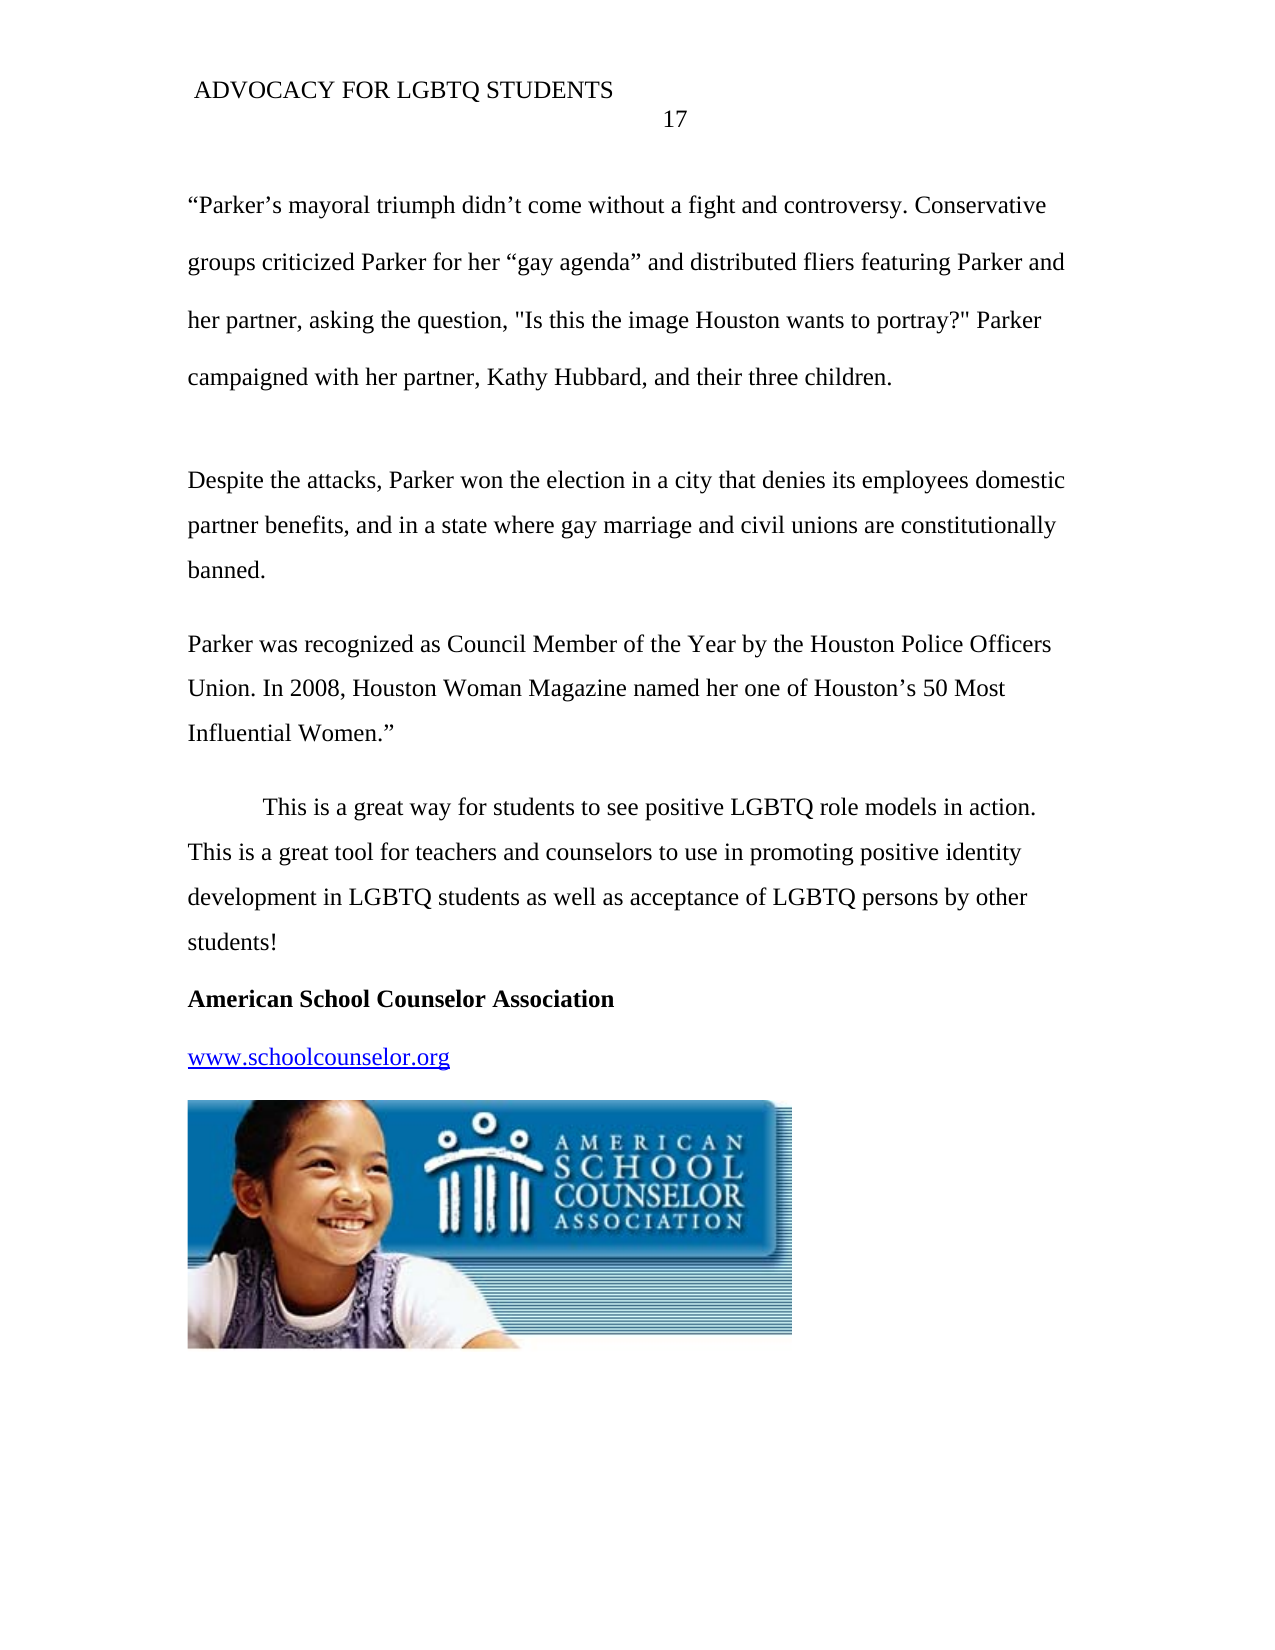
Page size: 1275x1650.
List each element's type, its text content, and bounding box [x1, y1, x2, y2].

text www.schoolcounselor.org [187, 1042, 1087, 1071]
text American School Counselor Association [187, 984, 1087, 1013]
text “Parker’s mayoral triumph didn’t come without a fight and controversy. Conservative groups criticized Parker for her “gay agenda” and distributed fliers featuring Parker and her partner, asking the question, "Is this the image Houston wants to portray?" Parker campaigned with her partner, Kathy Hubbard, and their three children. [187, 190, 1087, 391]
picture [187, 1100, 792, 1352]
text Parker was recognized as Council Member of the Year by the Houston Police Officers Union. In 2008, Houston Woman Magazine named her one of Houston’s 50 Most Influential Women.” [187, 613, 1087, 747]
text This is a great way for students to see positive LGBTQ role models in action. This is a great tool for teachers and counselors to use in promoting positive identity development in LGBTQ students as well as acceptance of LGBTQ persons by other students! [187, 776, 1087, 955]
text Despite the attacks, Parker won the election in a city that denies its employees domestic partner benefits, and in a state where gay marriage and civil unions are constitutionally banned. [187, 449, 1087, 583]
